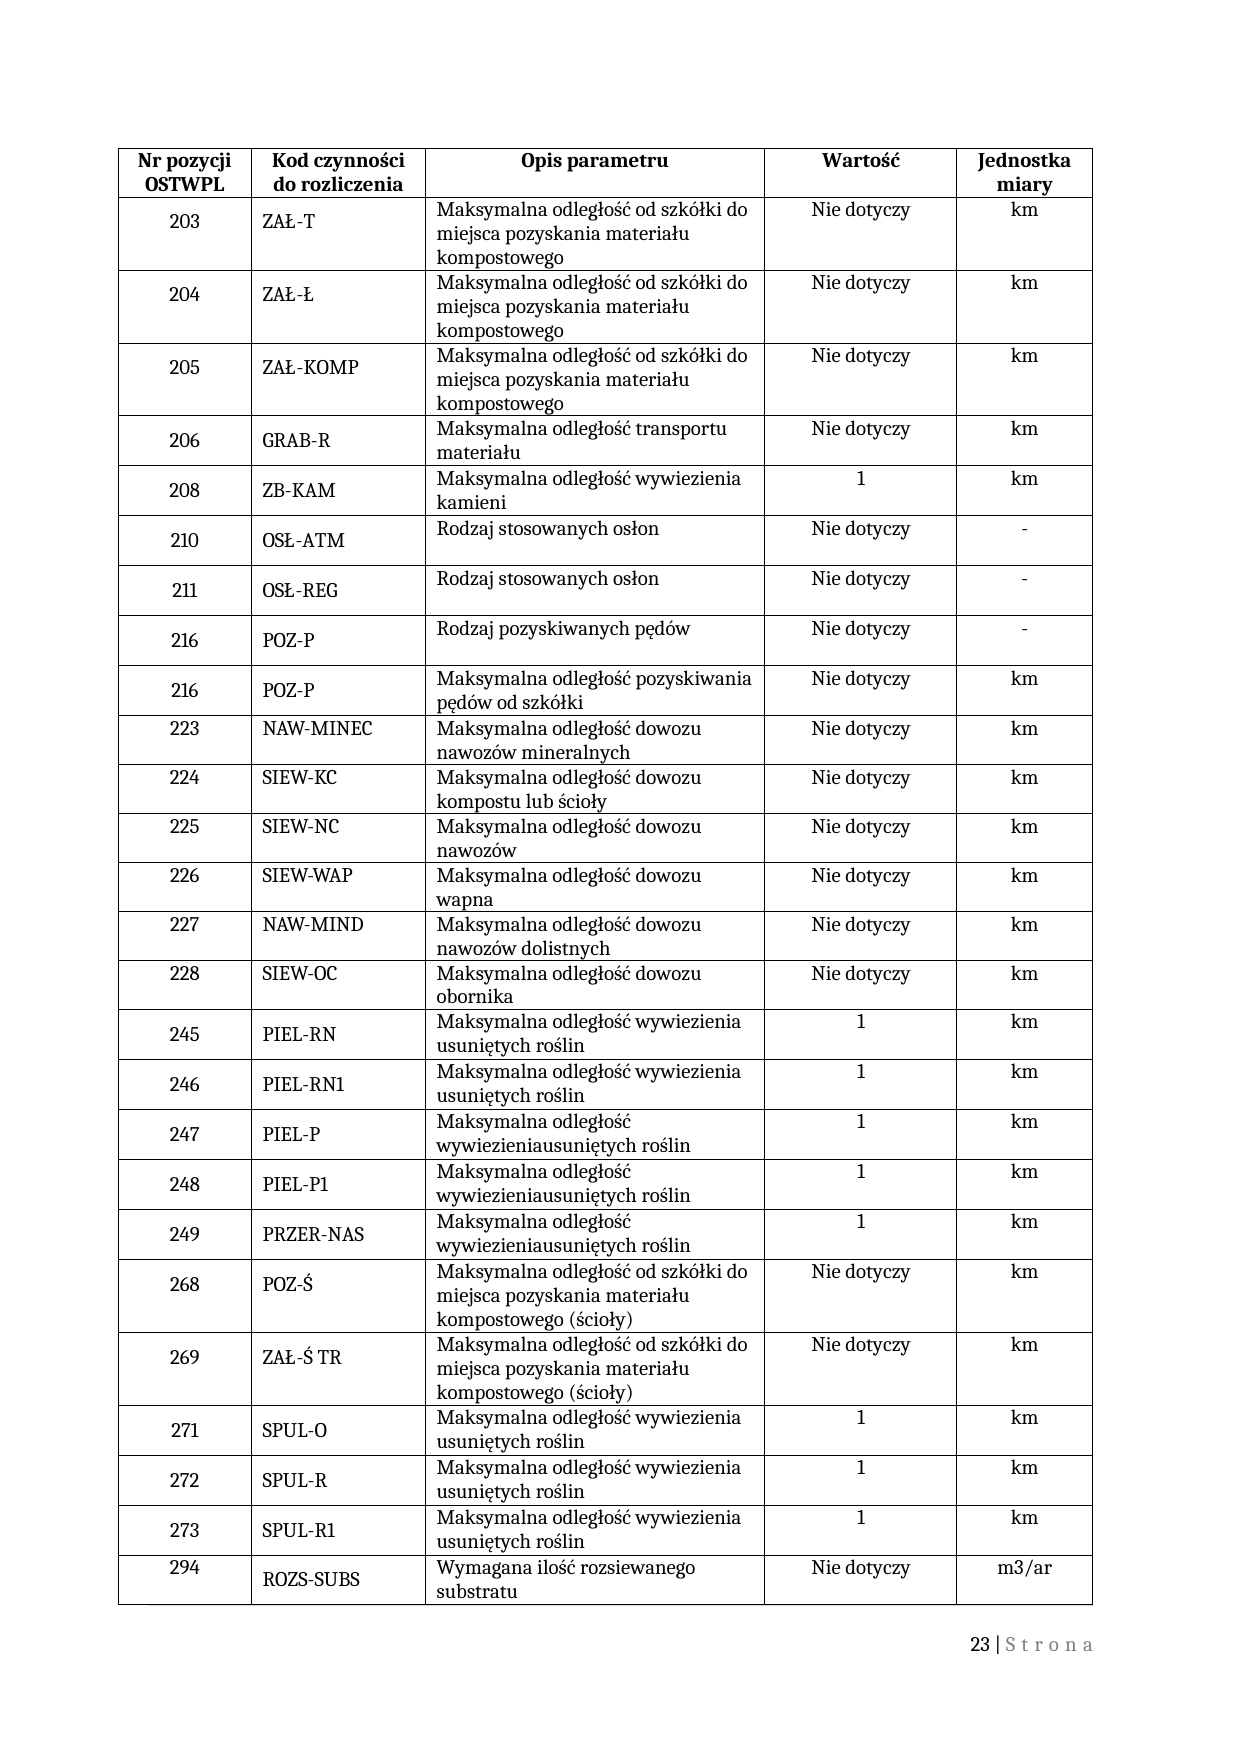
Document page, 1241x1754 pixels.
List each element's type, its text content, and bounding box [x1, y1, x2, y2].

table_cell PIEL-P1 [252, 1160, 425, 1209]
table_cell Wymagana ilość rozsiewanego substratu [426, 1556, 764, 1604]
table_cell 269 [119, 1333, 251, 1405]
table_cell km [957, 863, 1092, 911]
table_cell m3/ar [957, 1556, 1092, 1604]
table_cell km [957, 912, 1092, 960]
table_cell km [957, 1260, 1092, 1332]
table_cell ZAŁ-T [252, 198, 425, 269]
table_cell Nie dotyczy [765, 1260, 956, 1332]
table_cell 206 [119, 416, 251, 465]
table_cell 294 [119, 1556, 251, 1604]
table_cell 271 [119, 1406, 251, 1455]
table_cell Maksymalna odległość od szkółki do miejsca pozyskania materiału kompostowego (ścioły) [426, 1333, 764, 1405]
table_cell km [957, 961, 1092, 1009]
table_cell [426, 198, 764, 269]
table_cell Nie dotyczy [765, 416, 956, 465]
table_header Jednostka miary [957, 149, 1092, 197]
table_cell Nie dotyczy [765, 198, 956, 269]
table_cell Maksymalna odległość wywiezieniausuniętych roślin [426, 1110, 764, 1159]
table_cell km [957, 271, 1092, 342]
table_cell km [957, 466, 1092, 515]
table_cell km [957, 765, 1092, 813]
table_cell SIEW-KC [252, 765, 425, 813]
table_cell Maksymalna odległość od szkółki do miejsca pozyskania materiału kompostowego [426, 344, 764, 415]
table_cell 268 [119, 1260, 251, 1332]
table_cell Nie dotyczy [765, 814, 956, 862]
table_cell km [957, 814, 1092, 862]
table_cell Maksymalna odległość wywiezienia usuniętych roślin [426, 1456, 764, 1505]
table_cell POZ-Ś [252, 1260, 425, 1332]
table_cell Maksymalna odległość wywiezieniausuniętych roślin [426, 1210, 764, 1259]
table_header Nr pozycji OSTWPL [119, 149, 251, 197]
table_cell ZB-KAM [252, 466, 425, 515]
table_cell SIEW-NC [252, 814, 425, 862]
table_cell Maksymalna odległość transportu materiału [426, 416, 764, 465]
table_cell - [957, 566, 1092, 615]
table_cell km [957, 1506, 1092, 1555]
table_cell 246 [119, 1060, 251, 1109]
table_cell 1 [765, 1506, 956, 1555]
table_cell 1 [765, 1160, 956, 1209]
table_cell 1 [765, 1060, 956, 1109]
table_cell NAW-MIND [252, 912, 425, 960]
table_cell 1 [765, 1210, 956, 1259]
table_cell Nie dotyczy [765, 1556, 956, 1604]
table_cell 204 [119, 271, 251, 342]
table_cell km [957, 1060, 1092, 1109]
table_cell Maksymalna odległość wywiezienia usuniętych roślin [426, 1406, 764, 1455]
table_cell 248 [119, 1160, 251, 1209]
table_header Kod czynności do rozliczenia [252, 149, 425, 197]
table_cell km [957, 416, 1092, 465]
table_cell 205 [119, 344, 251, 415]
table_cell km [957, 1406, 1092, 1455]
table_cell - [957, 516, 1092, 565]
table_cell 216 [119, 666, 251, 715]
table_cell SPUL-O [252, 1406, 425, 1455]
table_cell Maksymalna odległość dowozu obornika [426, 961, 764, 1009]
table_cell Maksymalna odległość wywiezienia usuniętych roślin [426, 1506, 764, 1555]
table_cell Rodzaj stosowanych osłon [426, 566, 764, 615]
table_cell km [957, 344, 1092, 415]
table_cell POZ-P [252, 666, 425, 715]
table_cell km [957, 1110, 1092, 1159]
table_cell PIEL-P [252, 1110, 425, 1159]
table_cell ROZS-SUBS [252, 1556, 425, 1604]
table_cell ZAŁ-Ł [252, 271, 425, 342]
table_cell Nie dotyczy [765, 912, 956, 960]
table_cell 227 [119, 912, 251, 960]
table_cell PRZER-NAS [252, 1210, 425, 1259]
table_cell Maksymalna odległość dowozu wapna [426, 863, 764, 911]
table_cell 203 [119, 198, 251, 269]
table_cell Maksymalna odległość dowozu nawozów mineralnych [426, 716, 764, 764]
table_cell Nie dotyczy [765, 616, 956, 665]
table_cell 224 [119, 765, 251, 813]
table_cell Maksymalna odległość wywiezienia usuniętych roślin [426, 1060, 764, 1109]
table_cell Nie dotyczy [765, 1333, 956, 1405]
table_cell 211 [119, 566, 251, 615]
table_cell Nie dotyczy [765, 716, 956, 764]
table_cell PIEL-RN1 [252, 1060, 425, 1109]
table_cell 223 [119, 716, 251, 764]
table_cell Nie dotyczy [765, 863, 956, 911]
table_cell 1 [765, 1456, 956, 1505]
table_cell km [957, 666, 1092, 715]
table_cell 1 [765, 1406, 956, 1455]
table_cell - [957, 616, 1092, 665]
table_cell POZ-P [252, 616, 425, 665]
table_cell OSŁ-ATM [252, 516, 425, 565]
table_cell Maksymalna odległość dowozu nawozów [426, 814, 764, 862]
table_cell 245 [119, 1010, 251, 1059]
table_cell 1 [765, 466, 956, 515]
table_cell Nie dotyczy [765, 566, 956, 615]
table_cell 208 [119, 466, 251, 515]
table_cell Rodzaj pozyskiwanych pędów [426, 616, 764, 665]
table_cell Nie dotyczy [765, 961, 956, 1009]
table_cell GRAB-R [252, 416, 425, 465]
table_cell 1 [765, 1110, 956, 1159]
table_cell Maksymalna odległość dowozu kompostu lub ścioły [426, 765, 764, 813]
table_cell Maksymalna odległość od szkółki do miejsca pozyskania materiału kompostowego (ścioły) [426, 1260, 764, 1332]
table_cell km [957, 1456, 1092, 1505]
table_cell SIEW-WAP [252, 863, 425, 911]
table_cell SPUL-R [252, 1456, 425, 1505]
table_cell km [957, 1010, 1092, 1059]
table_cell Nie dotyczy [765, 344, 956, 415]
table_cell Maksymalna odległość od szkółki do miejsca pozyskania materiału kompostowego [426, 271, 764, 342]
table_cell OSŁ-REG [252, 566, 425, 615]
table_cell 216 [119, 616, 251, 665]
table_cell SIEW-OC [252, 961, 425, 1009]
table_header Opis parametru [426, 149, 764, 197]
table_cell Maksymalna odległość wywiezienia kamieni [426, 466, 764, 515]
table_cell 226 [119, 863, 251, 911]
table_cell 249 [119, 1210, 251, 1259]
table_cell 247 [119, 1110, 251, 1159]
table_header Wartość [765, 149, 956, 197]
table_cell Maksymalna odległość dowozu nawozów dolistnych [426, 912, 764, 960]
table_cell km [957, 716, 1092, 764]
table_cell 228 [119, 961, 251, 1009]
table_cell 1 [765, 1010, 956, 1059]
table_cell km [957, 1160, 1092, 1209]
table_cell PIEL-RN [252, 1010, 425, 1059]
table_cell km [957, 1210, 1092, 1259]
table_cell SPUL-R1 [252, 1506, 425, 1555]
table_cell 210 [119, 516, 251, 565]
table_cell Maksymalna odległość pozyskiwania pędów od szkółki [426, 666, 764, 715]
table_cell NAW-MINEC [252, 716, 425, 764]
table_cell 272 [119, 1456, 251, 1505]
table_cell Nie dotyczy [765, 666, 956, 715]
table_cell Nie dotyczy [765, 516, 956, 565]
table_cell km [957, 198, 1092, 269]
table_cell Maksymalna odległość wywiezienia usuniętych roślin [426, 1010, 764, 1059]
table_cell Nie dotyczy [765, 765, 956, 813]
table_cell ZAŁ-KOMP [252, 344, 425, 415]
table_cell Nie dotyczy [765, 271, 956, 342]
table_cell Maksymalna odległość wywiezieniausuniętych roślin [426, 1160, 764, 1209]
table_cell km [957, 1333, 1092, 1405]
table_cell 225 [119, 814, 251, 862]
table_cell 273 [119, 1506, 251, 1555]
table_cell Rodzaj stosowanych osłon [426, 516, 764, 565]
table_cell ZAŁ-Ś TR [252, 1333, 425, 1405]
